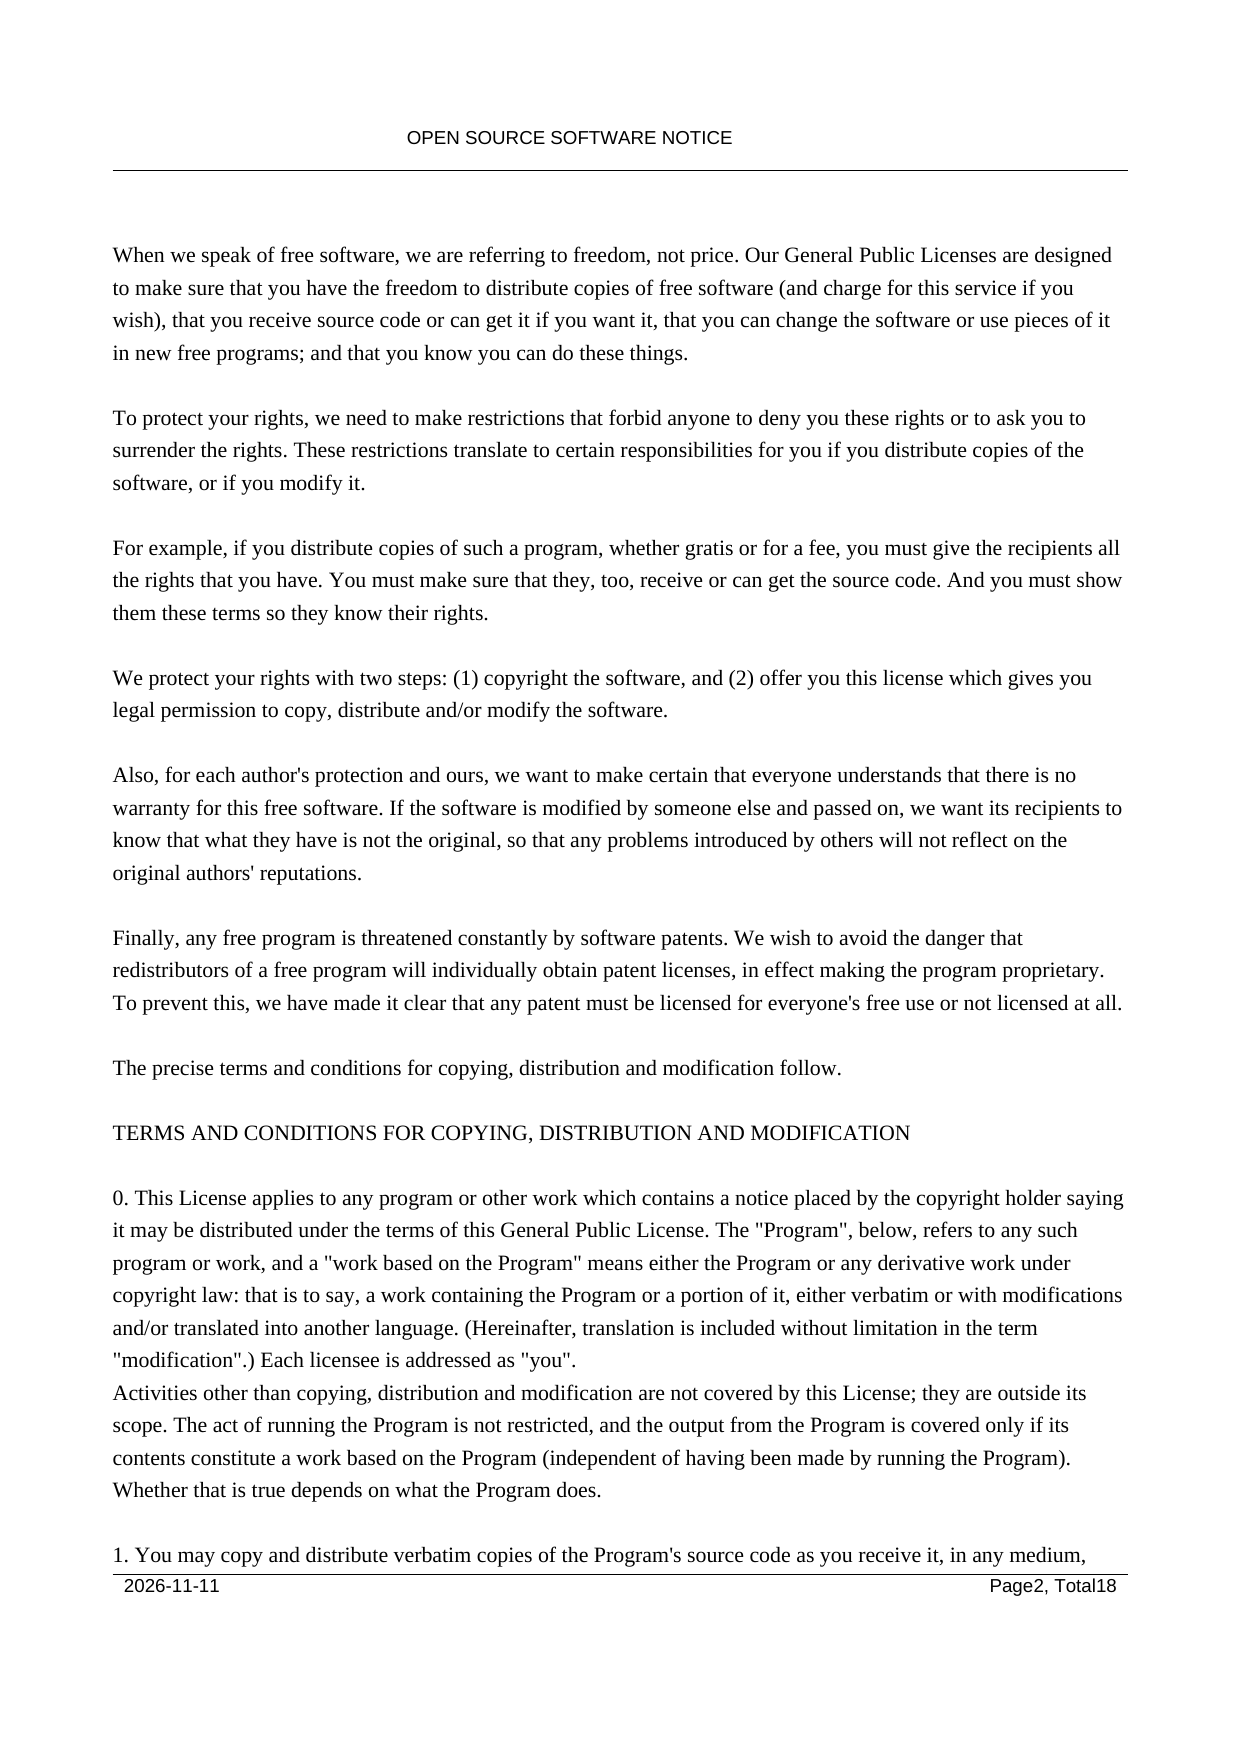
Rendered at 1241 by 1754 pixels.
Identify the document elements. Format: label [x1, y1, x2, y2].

text [112, 206, 1128, 1571]
